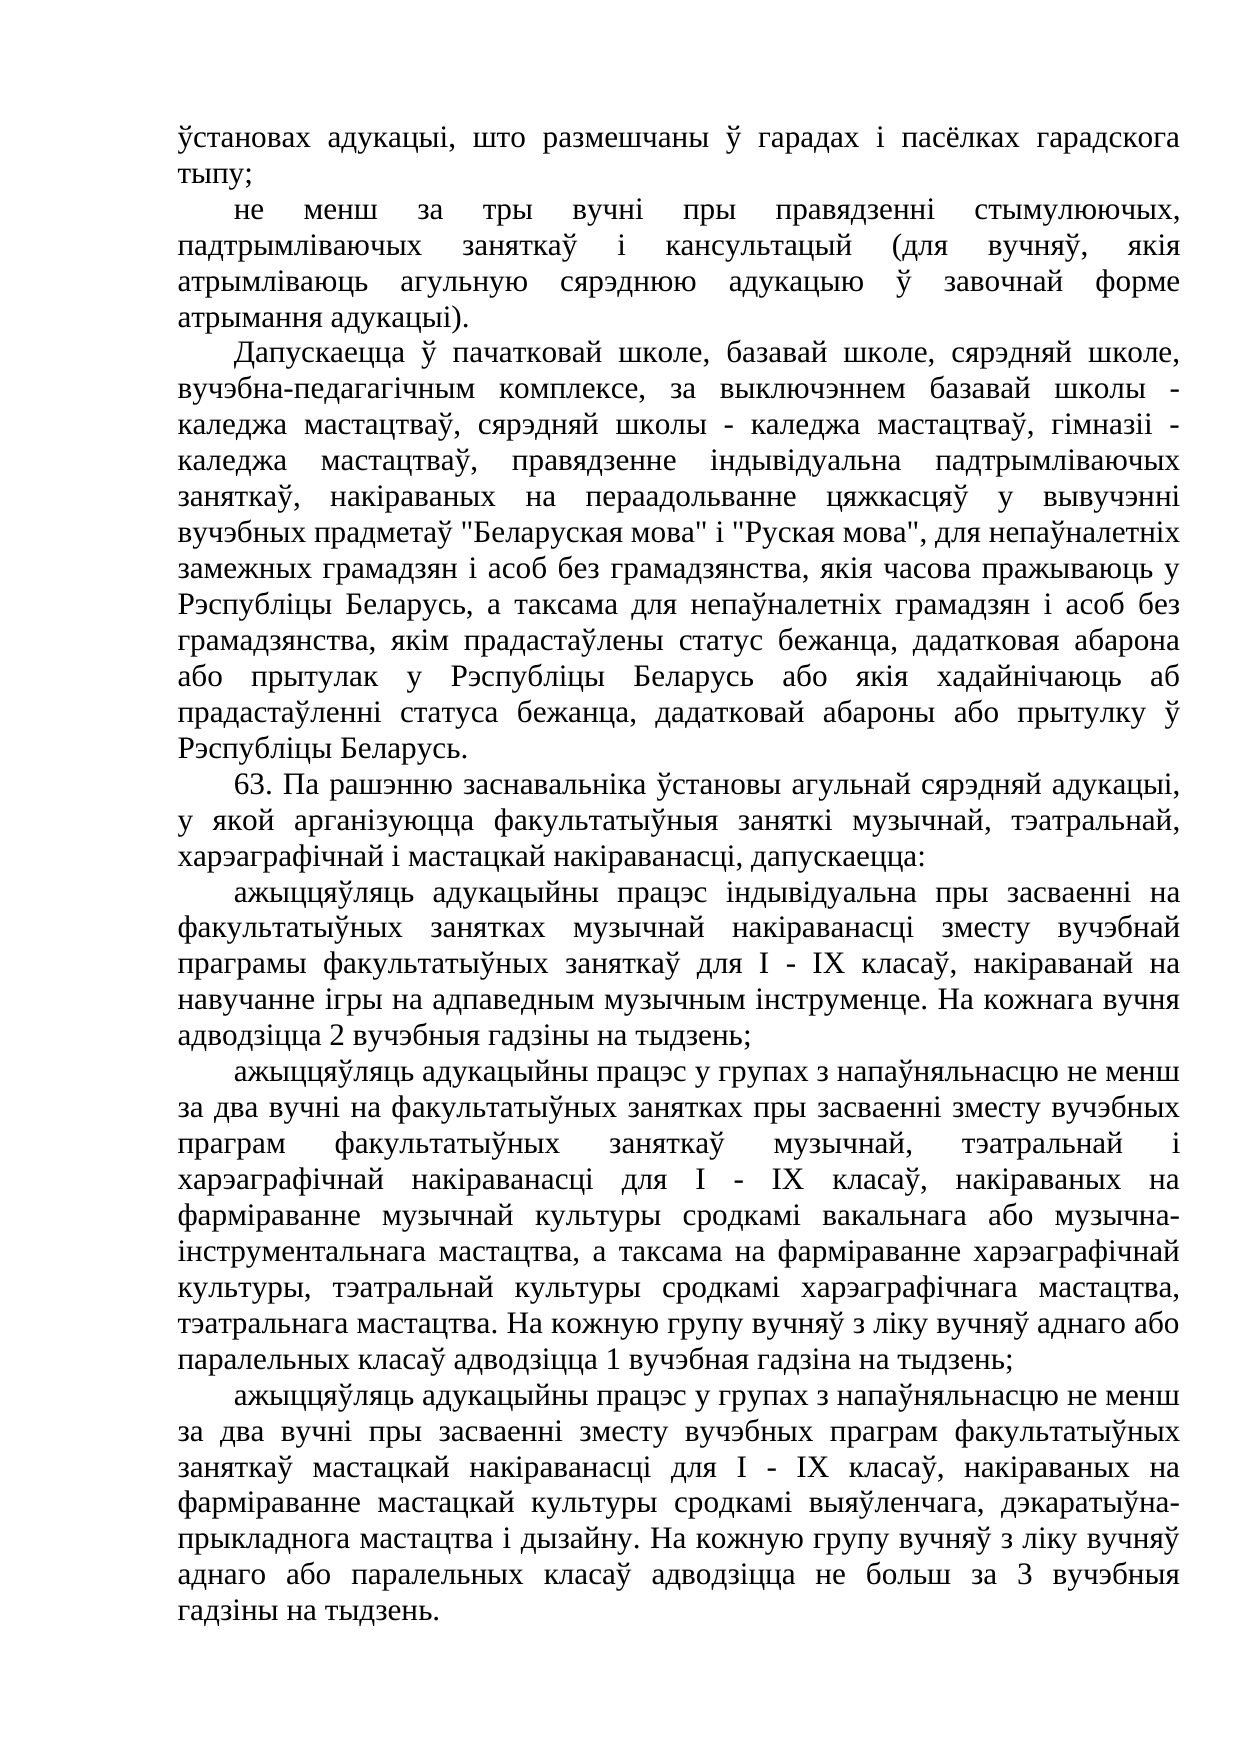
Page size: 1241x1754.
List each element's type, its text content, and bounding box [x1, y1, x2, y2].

text Дапускаецца ў пачатковай школе, базавай школе, сярэдняй школе, вучэбна-педагагiчным комплексе, за выключэннем базавай школы - каледжа мастацтваў, сярэдняй школы - каледжа мастацтваў, гiмназii - каледжа мастацтваў, правядзенне iндывiдуальна падтрымлiваючых заняткаў, накiраваных на пераадольванне цяжкасцяў у вывучэннi вучэбных прадметаў "Беларуская мова" i "Руская мова", для непаўналетнiх замежных грамадзян i асоб без грамадзянства, якiя часова пражываюць у Рэспублiцы Беларусь, а таксама для непаўналетнiх грамадзян i асоб без грамадзянства, якiм прадастаўлены статус бежанца, дадатковая абарона або прытулак у Рэспублiцы Беларусь або якiя хадайнiчаюць аб прадастаўленнi статуса бежанца, дадатковай абароны або прытулку ў Рэспублiцы Беларусь. [177, 334, 1181, 765]
text 63. Па рашэнню заснавальнiка ўстановы агульнай сярэдняй адукацыi, у якой арганiзуюцца факультатыўныя заняткi музычнай, тэатральнай, харэаграфiчнай i мастацкай накiраванасцi, дапускаецца: [177, 765, 1181, 873]
text ажыццяўляць адукацыйны працэс у групах з напаўняльнасцю не менш за два вучнi пры засваеннi зместу вучэбных праграм факультатыўных заняткаў мастацкай накiраванасцi для I - IX класаў, накiраваных на фармiраванне мастацкай культуры сродкамi выяўленчага, дэкаратыўна-прыкладнога мастацтва i дызайну. На кожную групу вучняў з лiку вучняў аднаго або паралельных класаў адводзiцца не больш за 3 вучэбныя гадзiны на тыдзень. [177, 1376, 1181, 1627]
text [177, 118, 1181, 190]
text ажыццяўляць адукацыйны працэс iндывiдуальна пры засваеннi на факультатыўных занятках музычнай накiраванасцi зместу вучэбнай праграмы факультатыўных заняткаў для I - IX класаў, накiраванай на навучанне iгры на адпаведным музычным iнструменце. На кожнага вучня адводзiцца 2 вучэбныя гадзiны на тыдзень; [177, 873, 1181, 1052]
text ажыццяўляць адукацыйны працэс у групах з напаўняльнасцю не менш за два вучнi на факультатыўных занятках пры засваеннi зместу вучэбных праграм факультатыўных заняткаў музычнай, тэатральнай i харэаграфiчнай накiраванасцi для I - IX класаў, накiраваных на фармiраванне музычнай культуры сродкамi вакальнага або музычна-iнструментальнага мастацтва, а таксама на фармiраванне харэаграфiчнай культуры, тэатральнай культуры сродкамi харэаграфiчнага мастацтва, тэатральнага мастацтва. На кожную групу вучняў з лiку вучняў аднаго або паралельных класаў адводзiцца 1 вучэбная гадзiна на тыдзень; [177, 1052, 1181, 1376]
text не менш за тры вучнi пры правядзеннi стымулюючых, падтрымлiваючых заняткаў i кансультацый (для вучняў, якiя атрымлiваюць агульную сярэднюю адукацыю ў завочнай форме атрымання адукацыi). [177, 190, 1181, 334]
